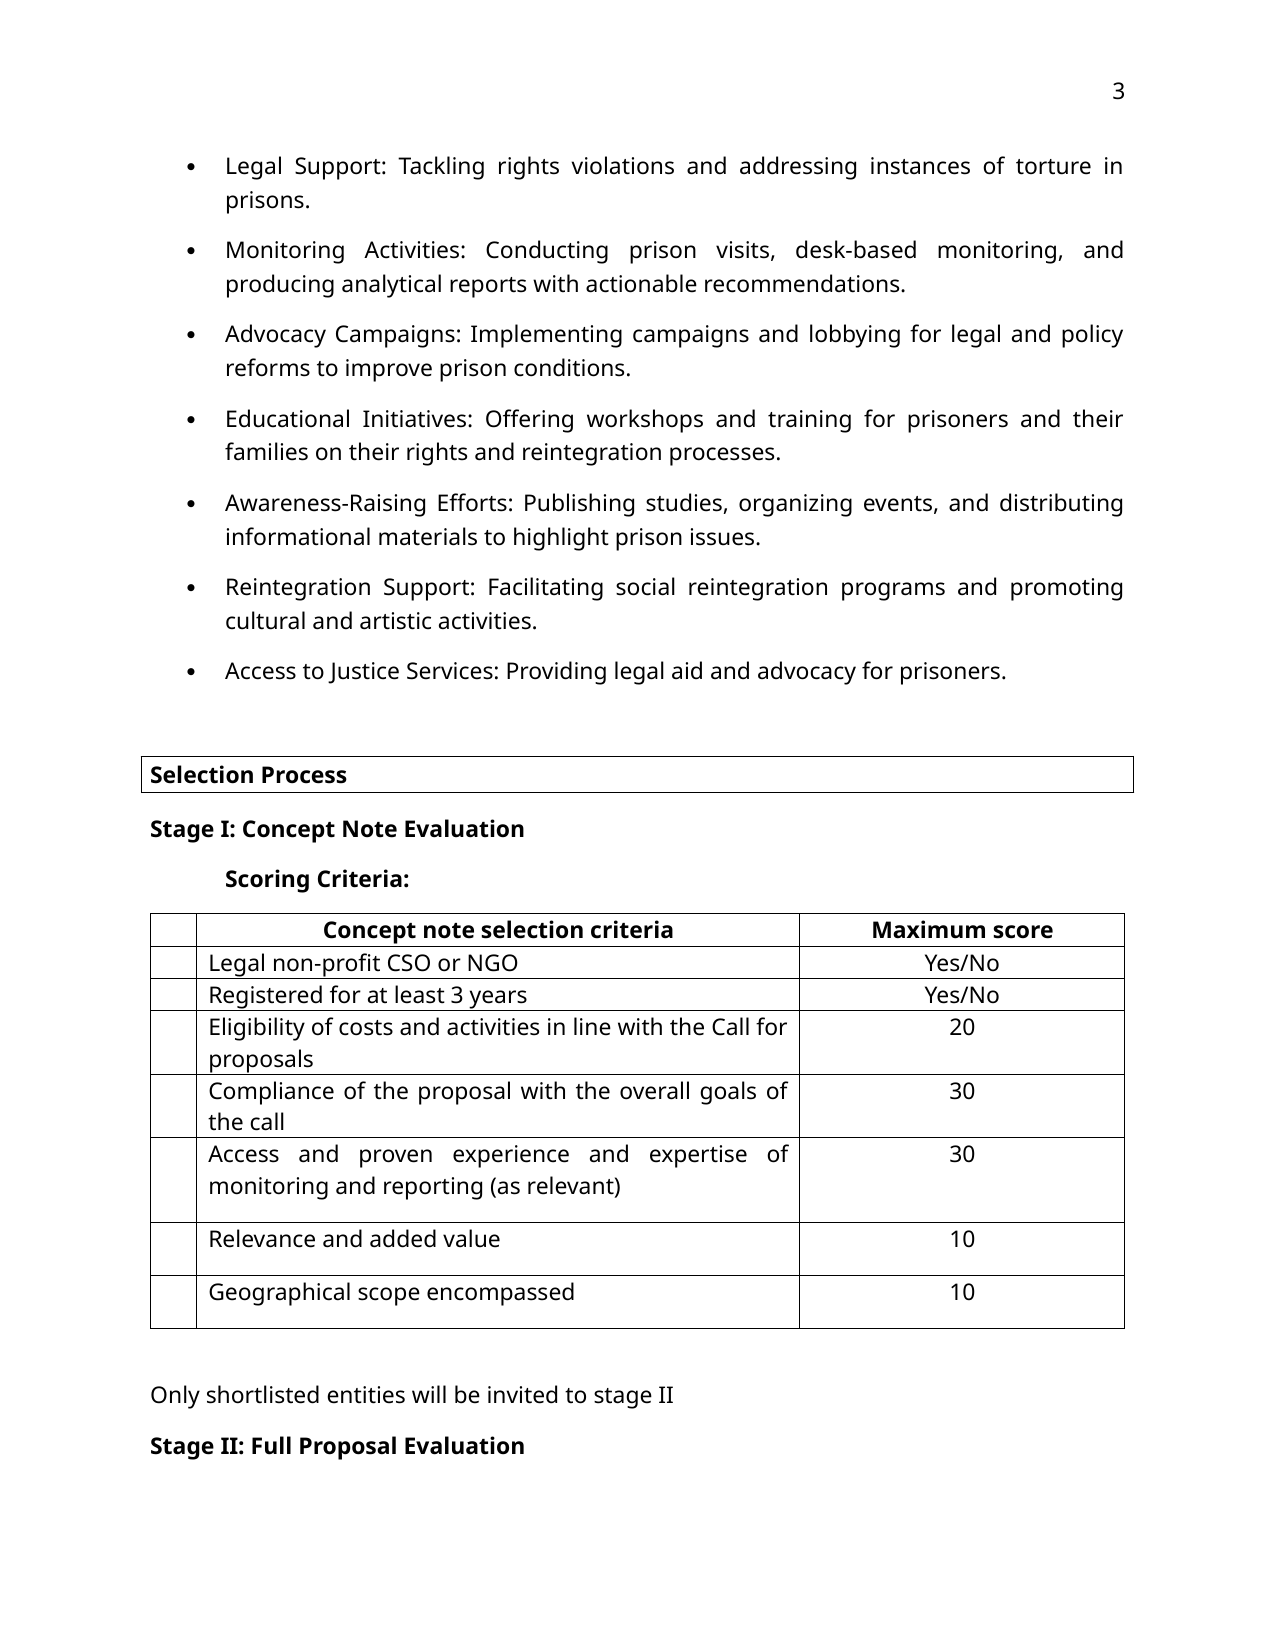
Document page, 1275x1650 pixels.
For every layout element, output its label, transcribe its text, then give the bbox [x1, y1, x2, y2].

text Stage II: Full Proposal Evaluation [150, 1430, 1125, 1461]
list Legal Support: Tackling rights violations and addressing instances of torture in prisons. [187, 150, 1125, 215]
table_cell Access and proven experience and expertise of monitoring and reporting (as relevant) [197, 1138, 799, 1222]
table_cell 30 [800, 1075, 1124, 1137]
table_cell [151, 1223, 196, 1275]
text Selection Process [142, 757, 1133, 792]
table_cell [151, 1276, 196, 1328]
table_cell Yes/No [800, 947, 1124, 978]
text Stage I: Concept Note Evaluation [150, 812, 1125, 844]
text Only shortlisted entities will be invited to stage II [150, 1379, 1125, 1411]
table_header Maximum score [800, 914, 1124, 946]
list Awareness-Raising Efforts: Publishing studies, organizing events, and distributing informational materials to highlight prison issues. [187, 487, 1125, 552]
table_cell Relevance and added value [197, 1223, 799, 1275]
table_header Concept note selection criteria [197, 914, 799, 946]
table_cell 10 [800, 1223, 1124, 1275]
table_cell 10 [800, 1276, 1124, 1328]
list Monitoring Activities: Conducting prison visits, desk-based monitoring, and producing analytical reports with actionable recommendations. [187, 234, 1125, 299]
table_cell Yes/No [800, 979, 1124, 1010]
table_cell Geographical scope encompassed [197, 1276, 799, 1328]
list Reintegration Support: Facilitating social reintegration programs and promoting cultural and artistic activities. [187, 571, 1125, 636]
table_cell Registered for at least 3 years [197, 979, 799, 1010]
table_cell [151, 947, 196, 978]
table_cell [151, 1138, 196, 1222]
list Access to Justice Services: Providing legal aid and advocacy for prisoners. [187, 655, 1125, 686]
list Advocacy Campaigns: Implementing campaigns and lobbying for legal and policy reforms to improve prison conditions. [187, 318, 1125, 383]
list Educational Initiatives: Offering workshops and training for prisoners and their families on their rights and reintegration processes. [187, 402, 1125, 467]
table_cell [151, 979, 196, 1010]
table_cell [151, 1075, 196, 1137]
table_cell [151, 1011, 196, 1074]
table_cell Compliance of the proposal with the overall goals of the call [197, 1075, 799, 1137]
table_cell Eligibility of costs and activities in line with the Call for proposals [197, 1011, 799, 1074]
table_cell 20 [800, 1011, 1124, 1074]
table_cell 30 [800, 1138, 1124, 1222]
table_header [151, 914, 196, 946]
text Scoring Criteria: [225, 863, 1125, 894]
table_cell Legal non-profit CSO or NGO [197, 947, 799, 978]
